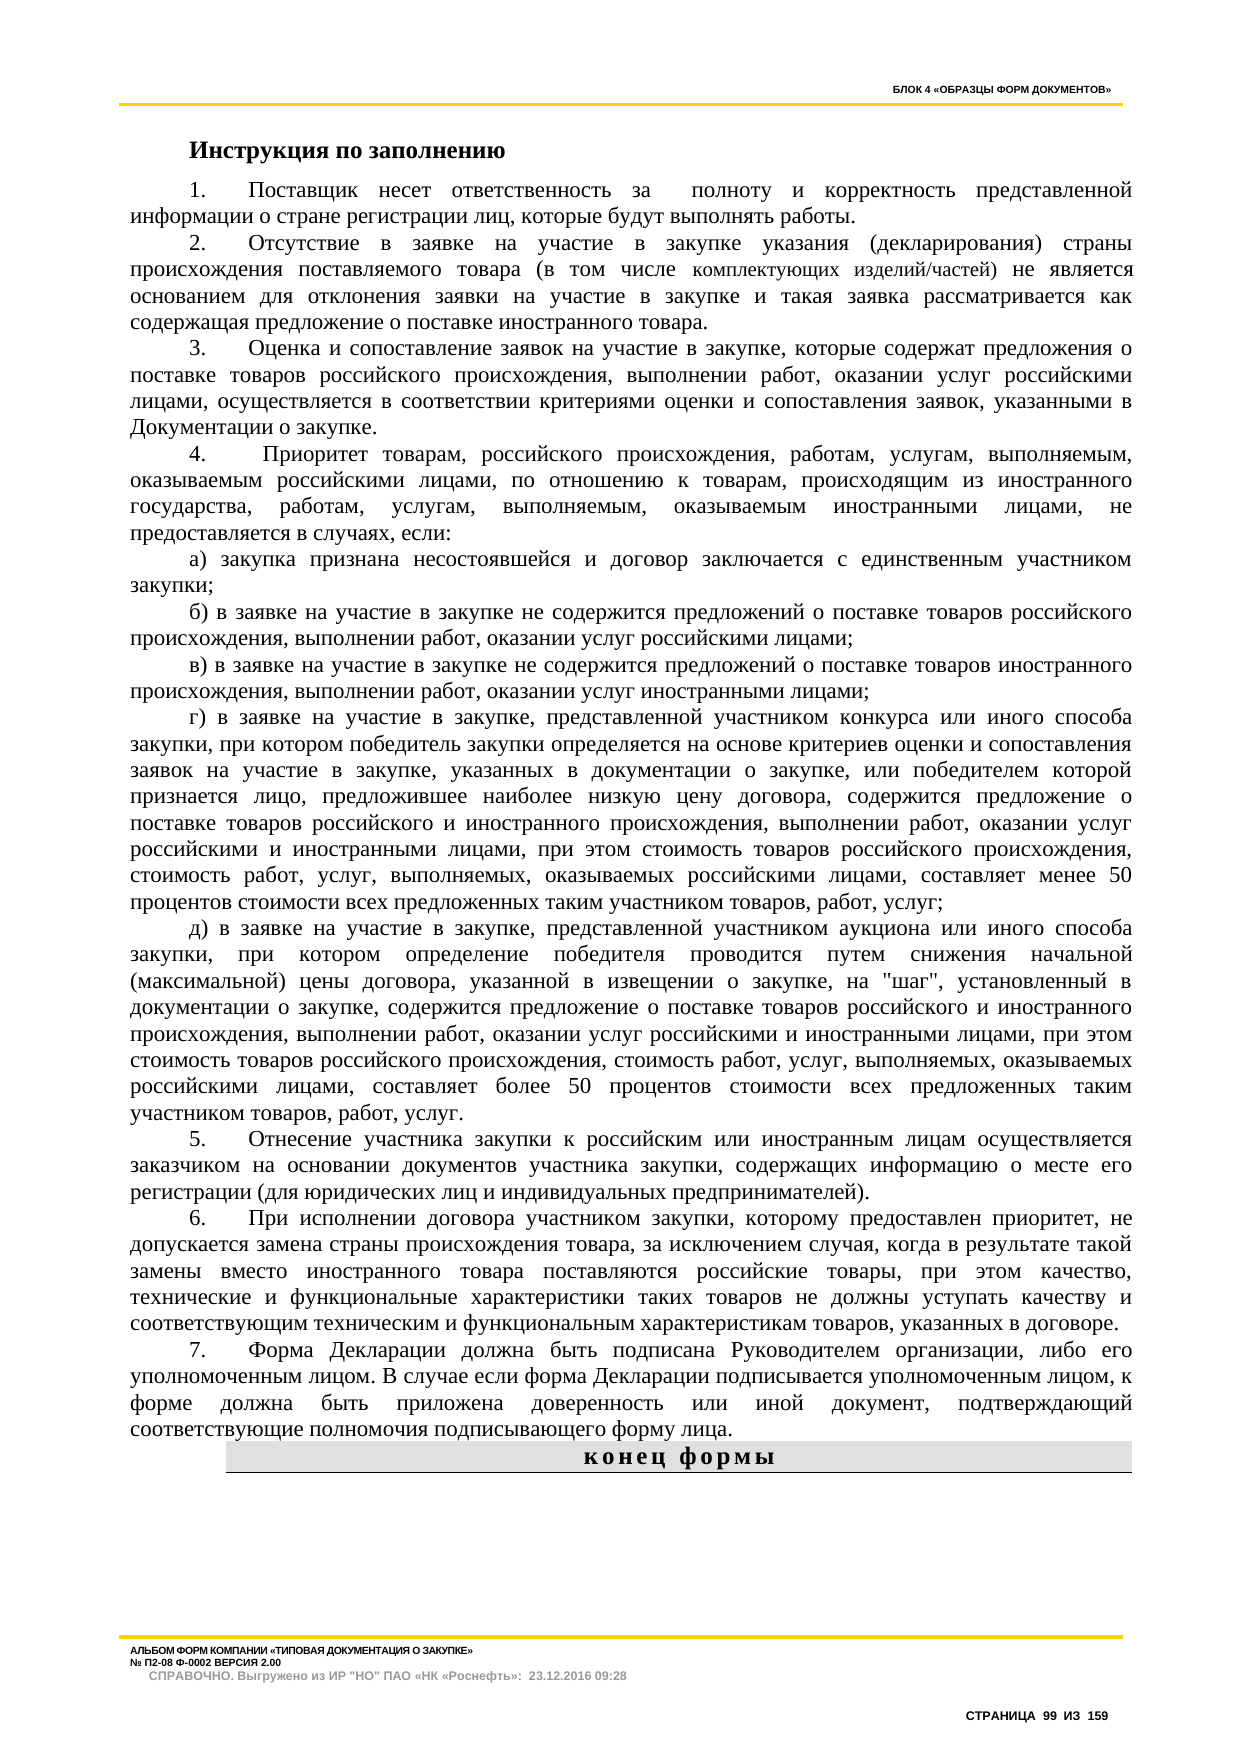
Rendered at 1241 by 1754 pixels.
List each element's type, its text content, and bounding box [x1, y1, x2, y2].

list Отсутствие в заявке на участие в закупке указания (декларирования) страны происхождения поставляемого товара (в том числе комплектующих изделий/частей) не является основанием для отклонения заявки на участие в закупке и такая заявка рассматривается как содержащая предложение о поставке иностранного товара. [130, 229, 1134, 334]
list Приоритет товарам, российского происхождения, работам, услугам, выполняемым, оказываемым российскими лицами, по отношению к товарам, происходящим из иностранного государства, работам, услугам, выполняемым, оказываемым иностранными лицами, не предоставляется в случаях, если: [130, 440, 1134, 545]
list Поставщик несет ответственность за полноту и корректность представленной информации о стране регистрации лиц, которые будут выполнять работы. [130, 176, 1134, 229]
text в) в заявке на участие в закупке не содержится предложений о поставке товаров иностранного происхождения, выполнении работ, оказании услуг иностранными лицами; [130, 651, 1134, 703]
text а) закупка признана несостоявшейся и договор заключается с единственным участником закупки; [130, 545, 1134, 598]
text д) в заявке на участие в закупке, представленной участником аукциона или иного способа закупки, при котором определение победителя проводится путем снижения начальной (максимальной) цены договора, указанной в извещении о закупке, на "шаг", установленный в документации о закупке, содержится предложение о поставке товаров российского и иностранного происхождения, выполнении работ, оказании услуг российскими и иностранными лицами, при этом стоимость товаров российского происхождения, стоимость работ, услуг, выполняемых, оказываемых российскими лицами, составляет более 50 процентов стоимости всех предложенных таким участником товаров, работ, услуг. [130, 914, 1134, 1125]
list Форма Декларации должна быть подписана Руководителем организации, либо его уполномоченным лицом. В случае если форма Декларации подписывается уполномоченным лицом, к форме должна быть приложена доверенность или иной документ, подтверждающий соответствующие полномочия подписывающего форму лица. [130, 1336, 1134, 1441]
list конец формы [226, 1441, 1132, 1472]
text г) в заявке на участие в закупке, представленной участником конкурса или иного способа закупки, при котором победитель закупки определяется на основе критериев оценки и сопоставления заявок на участие в закупке, указанных в документации о закупке, или победителем которой признается лицо, предложившее наиболее низкую цену договора, содержится предложение о поставке товаров российского и иностранного происхождения, выполнении работ, оказании услуг российскими и иностранными лицами, при этом стоимость товаров российского происхождения, стоимость работ, услуг, выполняемых, оказываемых российскими лицами, составляет менее 50 процентов стоимости всех предложенных таким участником товаров, работ, услуг; [130, 703, 1134, 914]
list При исполнении договора участником закупки, которому предоставлен приоритет, не допускается замена страны происхождения товара, за исключением случая, когда в результате такой замены вместо иностранного товара поставляются российские товары, при этом качество, технические и функциональные характеристики таких товаров не должны уступать качеству и соответствующим техническим и функциональным характеристикам товаров, указанных в договоре. [130, 1204, 1134, 1336]
text б) в заявке на участие в закупке не содержится предложений о поставке товаров российского происхождения, выполнении работ, оказании услуг российскими лицами; [130, 598, 1134, 651]
list Оценка и сопоставление заявок на участие в закупке, которые содержат предложения о поставке товаров российского происхождения, выполнении работ, оказании услуг российскими лицами, осуществляется в соответствии критериями оценки и сопоставления заявок, указанными в Документации о закупке. [130, 334, 1134, 440]
text Инструкция по заполнению [130, 135, 1134, 164]
list Отнесение участника закупки к российским или иностранным лицам осуществляется заказчиком на основании документов участника закупки, содержащих информацию о месте его регистрации (для юридических лиц и индивидуальных предпринимателей). [130, 1125, 1134, 1204]
